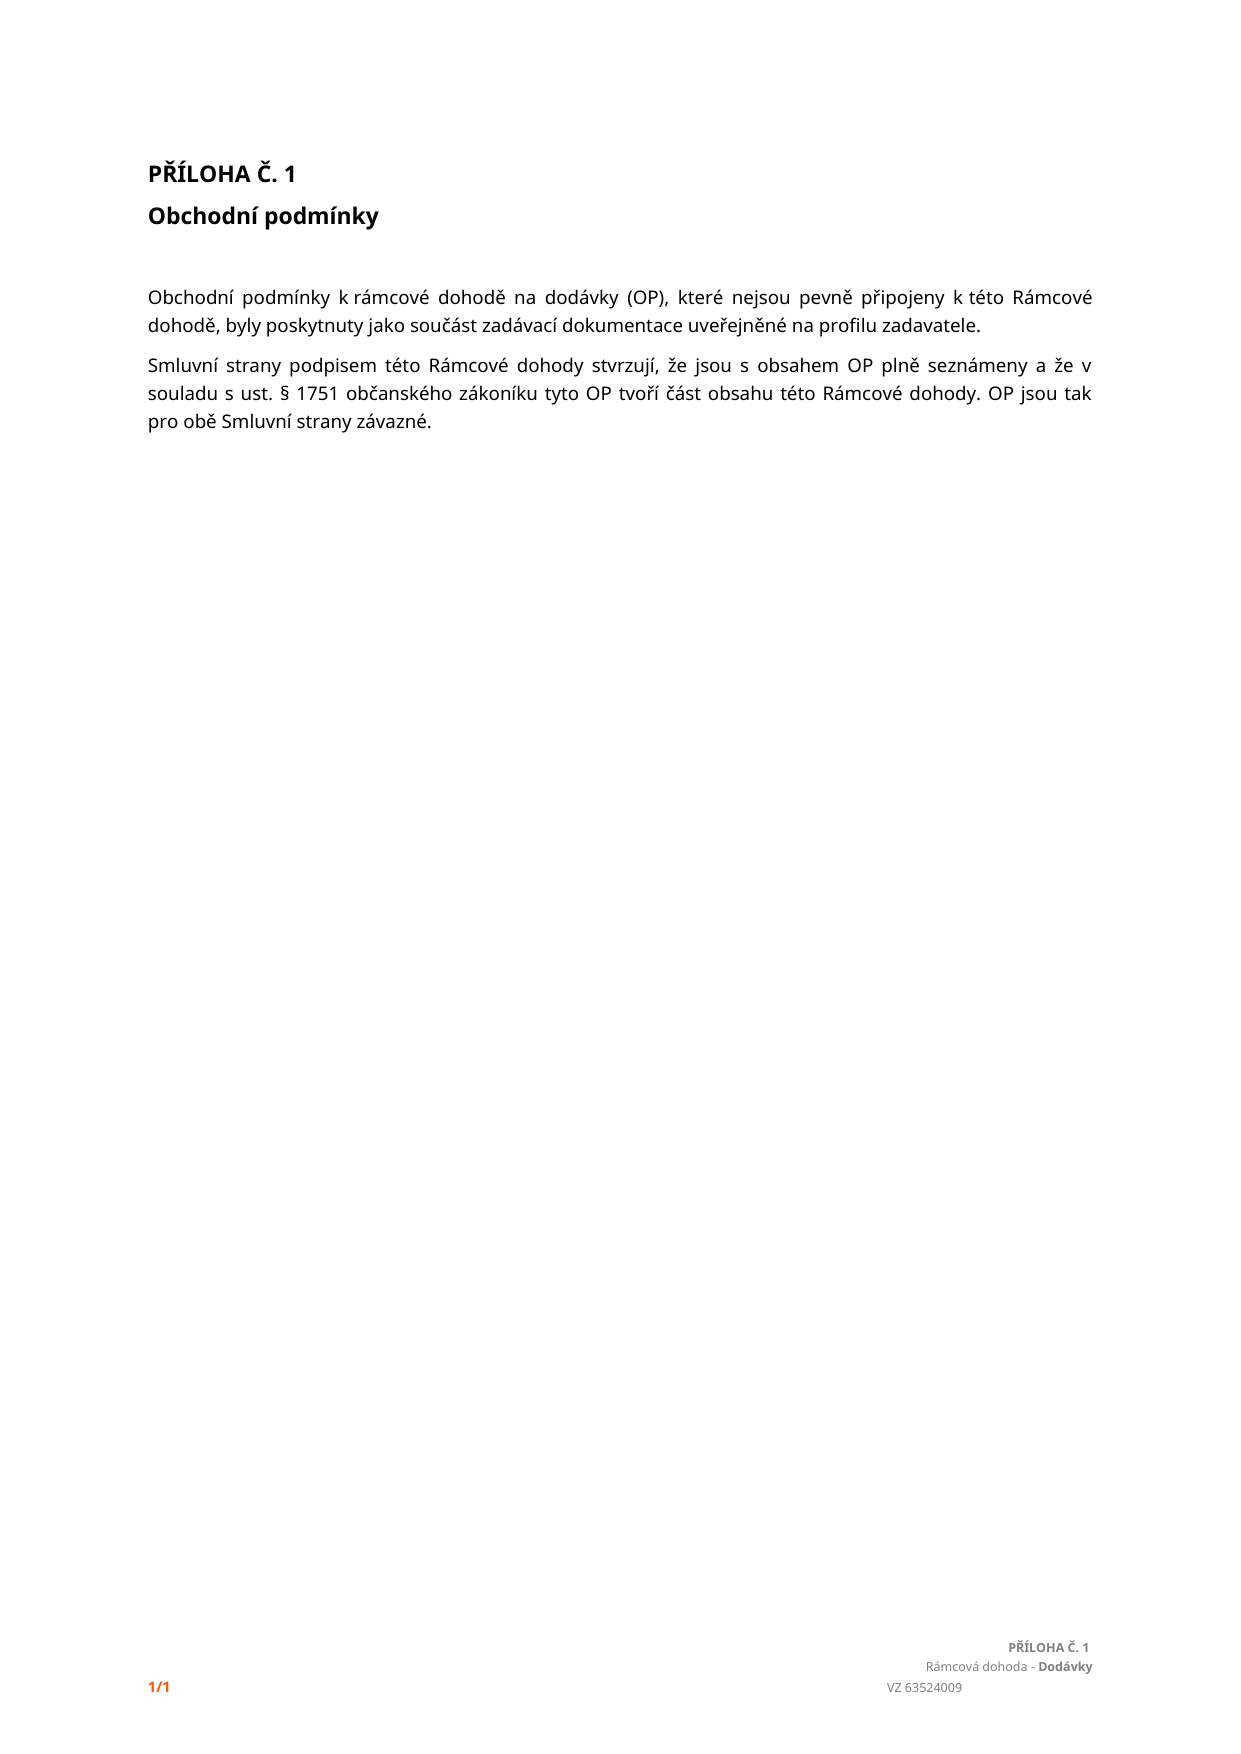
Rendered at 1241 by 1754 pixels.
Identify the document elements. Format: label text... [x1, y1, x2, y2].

text Obchodní podmínky [148, 201, 1093, 230]
text Obchodní podmínky k rámcové dohodě na dodávky (OP), které nejsou pevně připojeny k této Rámcové dohodě, byly poskytnuty jako součást zadávací dokumentace uveřejněné na profilu zadavatele. [148, 284, 1093, 338]
text Příloha č. 1 [148, 159, 1093, 188]
text Smluvní strany podpisem této Rámcové dohody stvrzují, že jsou s obsahem OP plně seznámeny a že v souladu s ust. § 1751 občanského zákoníku tyto OP tvoří část obsahu této Rámcové dohody. OP jsou tak pro obě Smluvní strany závazné. [148, 353, 1093, 434]
